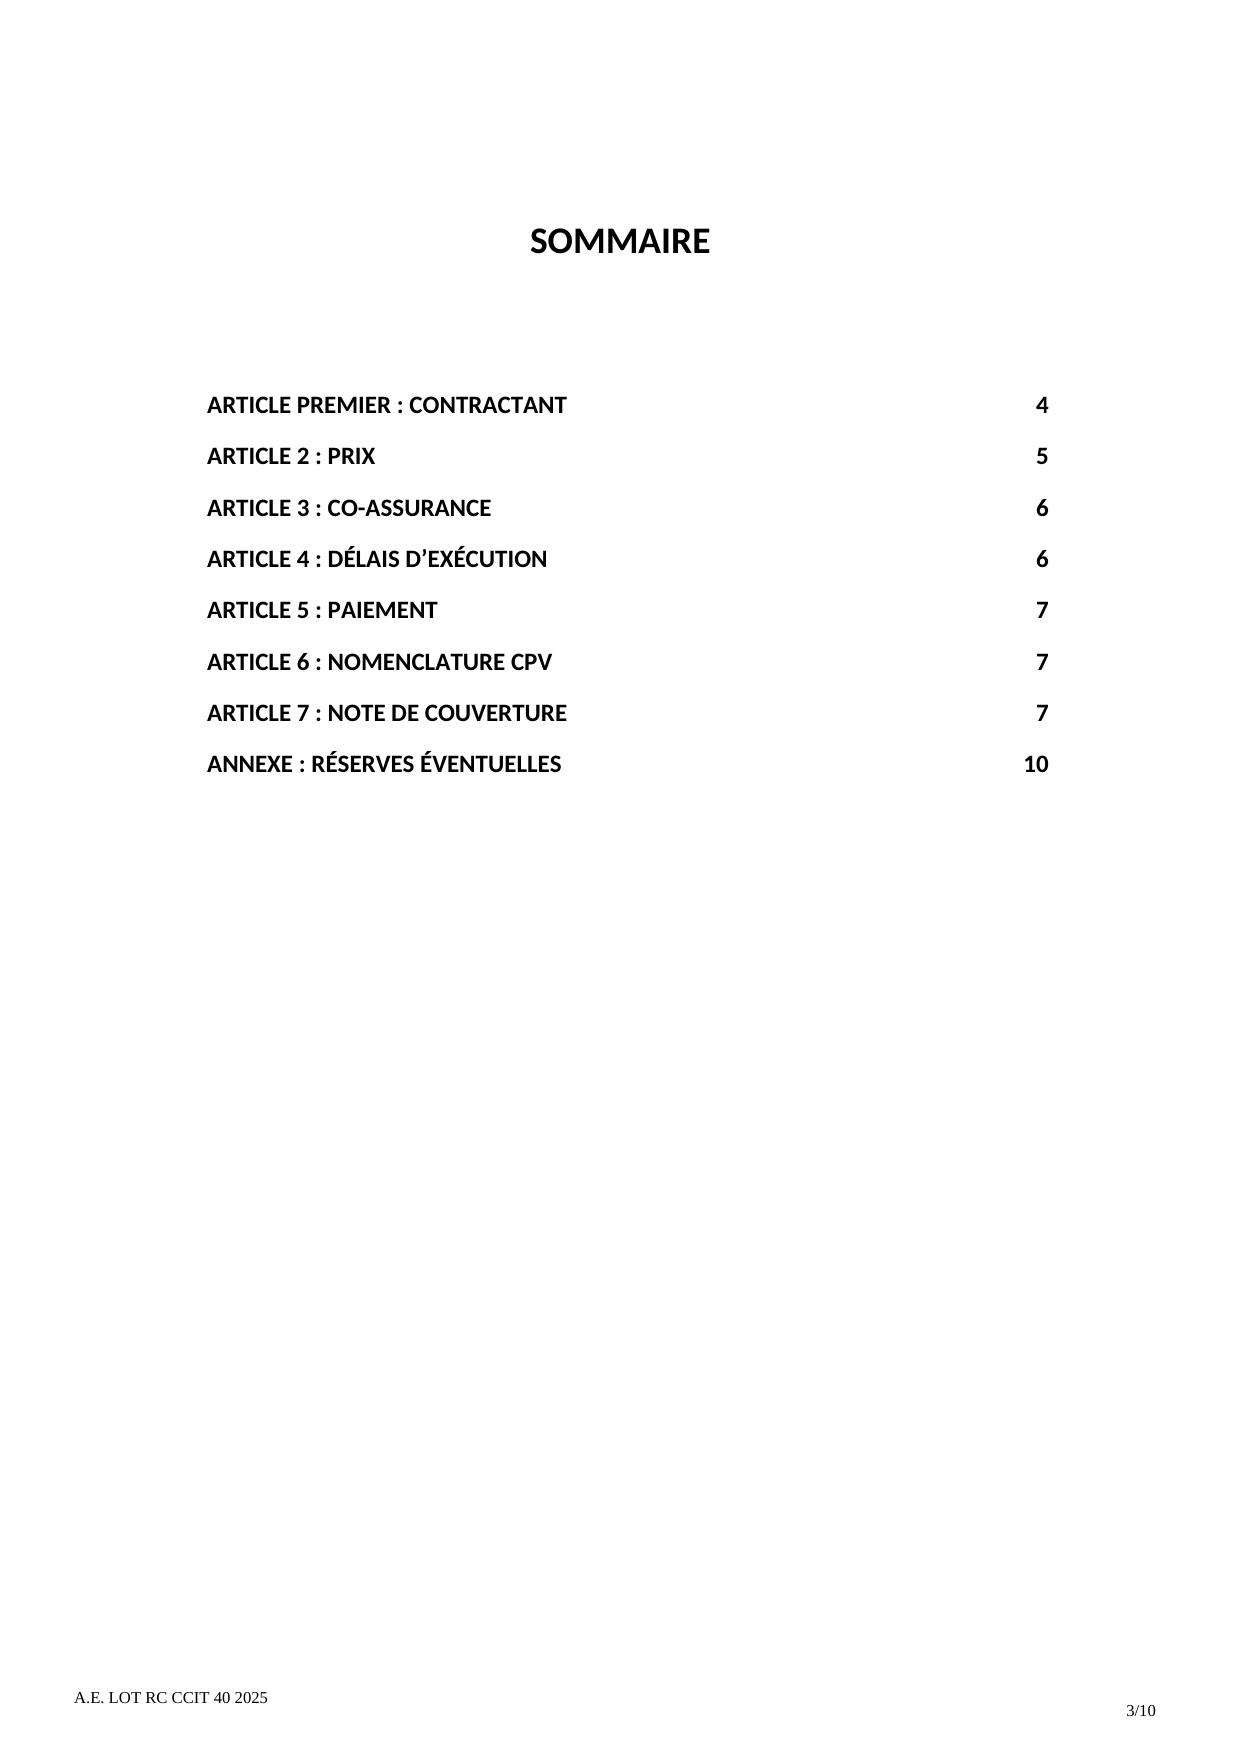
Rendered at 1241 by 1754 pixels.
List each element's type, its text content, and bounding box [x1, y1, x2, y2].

text Article 3 : Co-assurance 6 [207, 492, 1092, 522]
text Article 6 : Nomenclature CPV 7 [207, 646, 1092, 676]
text ANNEXE : Réserves éventuelles 10 [207, 748, 1092, 779]
text Article premier : Contractant 4 [207, 389, 1092, 419]
text Article 2 : Prix 5 [207, 440, 1092, 471]
text SOMMAIRE [148, 217, 1092, 263]
text Article 7 : Note de couverture 7 [207, 697, 1092, 728]
text Article 4 : Délais d’exécution 6 [207, 543, 1092, 573]
text Article 5 : Paiement 7 [207, 594, 1092, 625]
